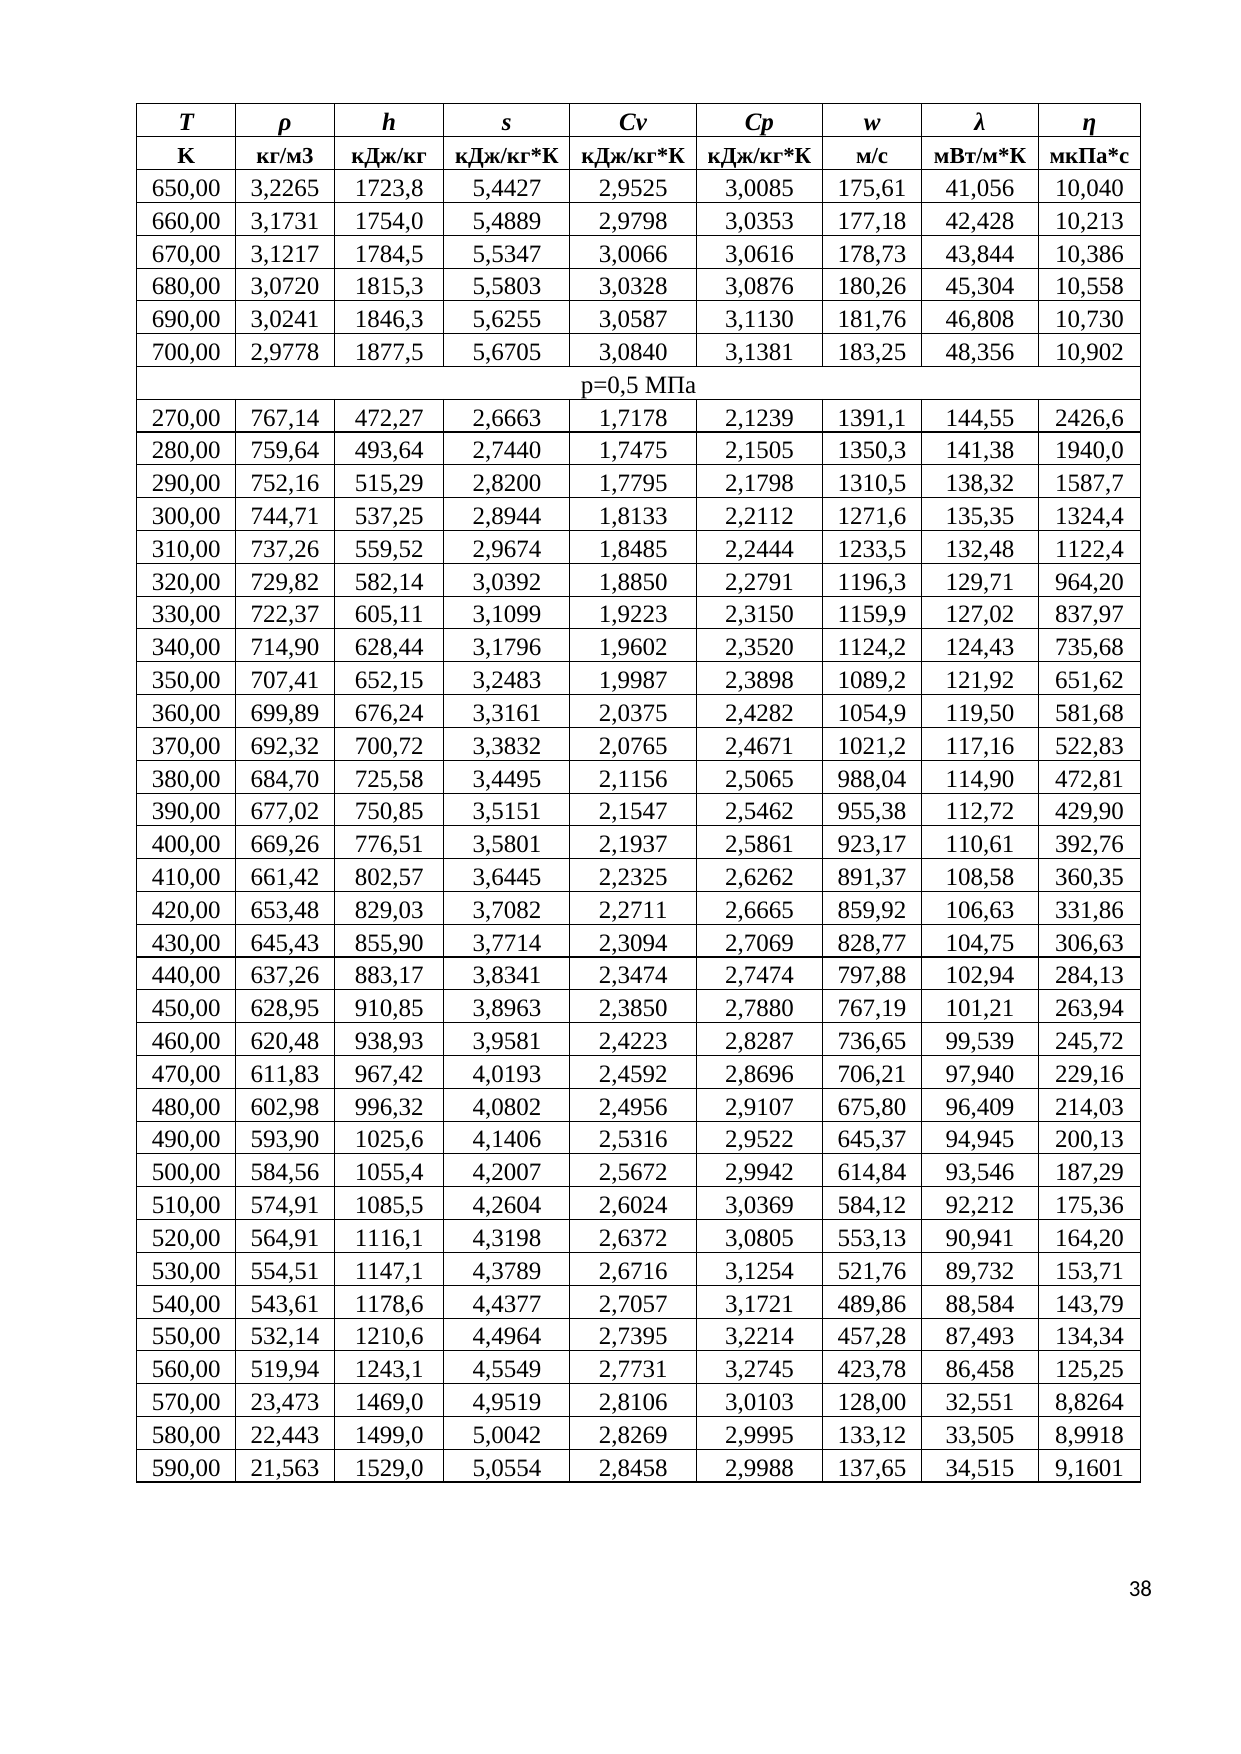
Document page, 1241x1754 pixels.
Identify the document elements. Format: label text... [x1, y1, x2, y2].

table_cell 21,563 [236, 1450, 334, 1481]
table_cell 330,00 [137, 597, 235, 628]
table_cell 45,304 [922, 269, 1038, 300]
table_cell 2,1156 [570, 761, 696, 792]
table_cell 653,48 [236, 892, 334, 924]
table_cell 2,5065 [697, 761, 822, 792]
table_cell 855,90 [335, 925, 443, 956]
table_cell 2,7731 [570, 1351, 696, 1383]
table_cell 472,27 [335, 400, 443, 431]
table_cell 360,35 [1039, 859, 1140, 891]
table_cell 2,9798 [570, 203, 696, 234]
table_cell 423,78 [823, 1351, 921, 1383]
table_cell 134,34 [1039, 1319, 1140, 1350]
table_cell 828,77 [823, 925, 921, 956]
table_cell кДж/кг*К [697, 137, 822, 169]
table_cell 2,1798 [697, 465, 822, 497]
table_cell мВт/м*К [922, 137, 1038, 169]
table_cell 430,00 [137, 925, 235, 956]
table_cell 3,0587 [570, 301, 696, 333]
table_cell 32,551 [922, 1384, 1038, 1416]
table_cell 2,9942 [697, 1154, 822, 1186]
table_cell 3,1130 [697, 301, 822, 333]
table_cell 1587,7 [1039, 465, 1140, 497]
table_cell 106,63 [922, 892, 1038, 924]
table_cell 132,48 [922, 531, 1038, 563]
table_cell 1815,3 [335, 269, 443, 300]
table_cell 1021,2 [823, 728, 921, 759]
table_cell 370,00 [137, 728, 235, 759]
table_cell 5,6705 [444, 334, 569, 366]
table_cell 178,73 [823, 236, 921, 267]
table_cell 114,90 [922, 761, 1038, 792]
table_cell 519,94 [236, 1351, 334, 1383]
table_cell 2,2325 [570, 859, 696, 891]
table_cell 500,00 [137, 1154, 235, 1186]
table_cell 10,040 [1039, 170, 1140, 202]
table_cell 380,00 [137, 761, 235, 792]
table_cell 581,68 [1039, 695, 1140, 727]
table_cell 2,0375 [570, 695, 696, 727]
table_cell 2,4671 [697, 728, 822, 759]
table_cell 97,940 [922, 1056, 1038, 1088]
table_cell 614,84 [823, 1154, 921, 1186]
table_cell 1122,4 [1039, 531, 1140, 563]
table_header η [1039, 104, 1140, 136]
table_cell 3,4495 [444, 761, 569, 792]
table_cell 133,12 [823, 1417, 921, 1449]
table_cell 2,5316 [570, 1122, 696, 1153]
table_cell 3,2214 [697, 1319, 822, 1350]
table_cell 2,2444 [697, 531, 822, 563]
table_cell 1,7475 [570, 433, 696, 464]
table_cell 910,85 [335, 990, 443, 1022]
table_cell 440,00 [137, 958, 235, 989]
table_cell 5,0042 [444, 1417, 569, 1449]
table_header h [335, 104, 443, 136]
table_cell 1196,3 [823, 564, 921, 596]
table_cell 4,2604 [444, 1187, 569, 1219]
table_cell 1877,5 [335, 334, 443, 366]
table_cell 660,00 [137, 203, 235, 234]
table_cell 964,20 [1039, 564, 1140, 596]
table_cell 729,82 [236, 564, 334, 596]
table_cell 2,8287 [697, 1023, 822, 1055]
table_cell 2,1547 [570, 794, 696, 825]
table_cell 736,65 [823, 1023, 921, 1055]
table_cell 2,7057 [570, 1286, 696, 1317]
table_cell 4,0193 [444, 1056, 569, 1088]
table_cell 1754,0 [335, 203, 443, 234]
table_cell 4,3198 [444, 1220, 569, 1252]
table_cell 955,38 [823, 794, 921, 825]
table_cell 9,1601 [1039, 1450, 1140, 1481]
table_cell 680,00 [137, 269, 235, 300]
table_cell 2,6262 [697, 859, 822, 891]
table_cell 3,0353 [697, 203, 822, 234]
table_cell 611,83 [236, 1056, 334, 1088]
table_cell 707,41 [236, 662, 334, 694]
table_cell 4,9519 [444, 1384, 569, 1416]
table_cell 96,409 [922, 1089, 1038, 1121]
table_cell 187,29 [1039, 1154, 1140, 1186]
table_cell 5,6255 [444, 301, 569, 333]
table_cell 580,00 [137, 1417, 235, 1449]
table_cell 300,00 [137, 498, 235, 530]
table_cell 3,1796 [444, 629, 569, 661]
table_cell 645,37 [823, 1122, 921, 1153]
table_cell 3,8963 [444, 990, 569, 1022]
table_cell 2,9525 [570, 170, 696, 202]
table_cell 602,98 [236, 1089, 334, 1121]
table_cell 2,9522 [697, 1122, 822, 1153]
table_cell 183,25 [823, 334, 921, 366]
table_cell 620,48 [236, 1023, 334, 1055]
table_cell 164,20 [1039, 1220, 1140, 1252]
table_cell 41,056 [922, 170, 1038, 202]
table_cell 128,00 [823, 1384, 921, 1416]
table_cell 2,6372 [570, 1220, 696, 1252]
table_cell 661,42 [236, 859, 334, 891]
table_cell 2,0765 [570, 728, 696, 759]
table_cell 537,25 [335, 498, 443, 530]
table_cell 2,5861 [697, 826, 822, 858]
table_cell 23,473 [236, 1384, 334, 1416]
table_cell 2,4956 [570, 1089, 696, 1121]
table_cell 1210,6 [335, 1319, 443, 1350]
table_cell 540,00 [137, 1286, 235, 1317]
table_cell 129,71 [922, 564, 1038, 596]
table_cell 2,7395 [570, 1319, 696, 1350]
table_cell 2,3094 [570, 925, 696, 956]
table_cell 1243,1 [335, 1351, 443, 1383]
table_cell 605,11 [335, 597, 443, 628]
table_cell 284,13 [1039, 958, 1140, 989]
table_cell 2,9107 [697, 1089, 822, 1121]
table_cell 2,3150 [697, 597, 822, 628]
table_cell 2,9995 [697, 1417, 822, 1449]
table_cell 4,2007 [444, 1154, 569, 1186]
table_cell 923,17 [823, 826, 921, 858]
table_cell 99,539 [922, 1023, 1038, 1055]
table_header w [823, 104, 921, 136]
table_cell 181,76 [823, 301, 921, 333]
table_cell 33,505 [922, 1417, 1038, 1449]
table_cell 2,2112 [697, 498, 822, 530]
table_cell 290,00 [137, 465, 235, 497]
table_cell 1350,3 [823, 433, 921, 464]
table_cell 3,3832 [444, 728, 569, 759]
table_cell 144,55 [922, 400, 1038, 431]
table_cell 90,941 [922, 1220, 1038, 1252]
table_cell 460,00 [137, 1023, 235, 1055]
table_cell 802,57 [335, 859, 443, 891]
table_cell 1,9987 [570, 662, 696, 694]
table_cell 48,356 [922, 334, 1038, 366]
table_cell 3,0369 [697, 1187, 822, 1219]
table_header T [137, 104, 235, 136]
table_cell 310,00 [137, 531, 235, 563]
table_header ρ [236, 104, 334, 136]
table_cell 450,00 [137, 990, 235, 1022]
table_cell 127,02 [922, 597, 1038, 628]
table_cell 108,58 [922, 859, 1038, 891]
table_cell 1,7795 [570, 465, 696, 497]
table_cell 670,00 [137, 236, 235, 267]
table_cell 3,1099 [444, 597, 569, 628]
table_cell 776,51 [335, 826, 443, 858]
table_cell 10,558 [1039, 269, 1140, 300]
table_cell 582,14 [335, 564, 443, 596]
table_header s [444, 104, 569, 136]
table_cell 10,213 [1039, 203, 1140, 234]
table_cell 706,21 [823, 1056, 921, 1088]
table_cell 574,91 [236, 1187, 334, 1219]
table_cell 400,00 [137, 826, 235, 858]
table_cell 3,1731 [236, 203, 334, 234]
table_cell 1089,2 [823, 662, 921, 694]
table_cell 101,21 [922, 990, 1038, 1022]
table_cell 153,71 [1039, 1253, 1140, 1284]
table_cell 42,428 [922, 203, 1038, 234]
table_cell 2,2791 [697, 564, 822, 596]
table_cell 92,212 [922, 1187, 1038, 1219]
table_cell 22,443 [236, 1417, 334, 1449]
table_cell 1,8485 [570, 531, 696, 563]
table_cell 690,00 [137, 301, 235, 333]
table_cell 1271,6 [823, 498, 921, 530]
table_cell 1529,0 [335, 1450, 443, 1481]
table_cell 532,14 [236, 1319, 334, 1350]
table_cell 554,51 [236, 1253, 334, 1284]
table_cell 1324,4 [1039, 498, 1140, 530]
table_cell 3,0085 [697, 170, 822, 202]
table_cell 5,4427 [444, 170, 569, 202]
table_cell 722,37 [236, 597, 334, 628]
table_cell 175,36 [1039, 1187, 1140, 1219]
table_cell 590,00 [137, 1450, 235, 1481]
table_cell 121,92 [922, 662, 1038, 694]
table_cell 797,88 [823, 958, 921, 989]
table_cell 135,35 [922, 498, 1038, 530]
table_cell 1147,1 [335, 1253, 443, 1284]
table_cell 2,3474 [570, 958, 696, 989]
table_cell 3,2483 [444, 662, 569, 694]
table_cell 2,5672 [570, 1154, 696, 1186]
table_cell 490,00 [137, 1122, 235, 1153]
table_cell 3,0720 [236, 269, 334, 300]
table_cell 1310,5 [823, 465, 921, 497]
table_cell 988,04 [823, 761, 921, 792]
table_cell 3,7082 [444, 892, 569, 924]
table_cell p=0,5 МПа [137, 367, 1140, 399]
table_cell 137,65 [823, 1450, 921, 1481]
table_cell 320,00 [137, 564, 235, 596]
table_cell 2,8269 [570, 1417, 696, 1449]
table_cell 3,0066 [570, 236, 696, 267]
table_cell 420,00 [137, 892, 235, 924]
table_cell 570,00 [137, 1384, 235, 1416]
table_cell 94,945 [922, 1122, 1038, 1153]
table_cell 86,458 [922, 1351, 1038, 1383]
table_cell 2,8458 [570, 1450, 696, 1481]
table_cell 392,76 [1039, 826, 1140, 858]
table_cell 125,25 [1039, 1351, 1140, 1383]
table_cell 767,14 [236, 400, 334, 431]
table_cell 4,5549 [444, 1351, 569, 1383]
table_cell 3,2265 [236, 170, 334, 202]
table_cell 4,1406 [444, 1122, 569, 1153]
table_cell 1499,0 [335, 1417, 443, 1449]
table_cell 650,00 [137, 170, 235, 202]
table_cell мкПа*с [1039, 137, 1140, 169]
table_cell 8,8264 [1039, 1384, 1140, 1416]
table_cell 767,19 [823, 990, 921, 1022]
table_cell 2,4223 [570, 1023, 696, 1055]
table_cell 699,89 [236, 695, 334, 727]
table_cell 489,86 [823, 1286, 921, 1317]
table_cell 93,546 [922, 1154, 1038, 1186]
table_cell 521,76 [823, 1253, 921, 1284]
table_cell 522,83 [1039, 728, 1140, 759]
table_cell 1025,6 [335, 1122, 443, 1153]
table_cell 883,17 [335, 958, 443, 989]
table_cell 550,00 [137, 1319, 235, 1350]
table_cell 996,32 [335, 1089, 443, 1121]
table_cell 714,90 [236, 629, 334, 661]
table_cell 470,00 [137, 1056, 235, 1088]
table_cell 2,6665 [697, 892, 822, 924]
table_cell 10,902 [1039, 334, 1140, 366]
table_cell 46,808 [922, 301, 1038, 333]
table_cell 3,0103 [697, 1384, 822, 1416]
table_cell 2,7880 [697, 990, 822, 1022]
table_cell 543,61 [236, 1286, 334, 1317]
table_cell 102,94 [922, 958, 1038, 989]
table_cell 3,9581 [444, 1023, 569, 1055]
table_cell 829,03 [335, 892, 443, 924]
table_cell 3,1721 [697, 1286, 822, 1317]
table_cell 584,56 [236, 1154, 334, 1186]
table_cell 2,9778 [236, 334, 334, 366]
table_header Cp [697, 104, 822, 136]
table_cell 2,9674 [444, 531, 569, 563]
table_cell 752,16 [236, 465, 334, 497]
table_cell 584,12 [823, 1187, 921, 1219]
table_cell 112,72 [922, 794, 1038, 825]
table_cell 5,4889 [444, 203, 569, 234]
table_cell 138,32 [922, 465, 1038, 497]
table_cell 200,13 [1039, 1122, 1140, 1153]
table_cell 2,4282 [697, 695, 822, 727]
table_cell 3,5151 [444, 794, 569, 825]
table_cell 938,93 [335, 1023, 443, 1055]
table_cell 510,00 [137, 1187, 235, 1219]
table_cell 2,6024 [570, 1187, 696, 1219]
table_cell 2,8200 [444, 465, 569, 497]
table_cell 480,00 [137, 1089, 235, 1121]
table_cell 559,52 [335, 531, 443, 563]
table_cell 2,1505 [697, 433, 822, 464]
table_cell 87,493 [922, 1319, 1038, 1350]
table_cell м/с [823, 137, 921, 169]
table_cell 628,44 [335, 629, 443, 661]
table_cell 340,00 [137, 629, 235, 661]
table_cell K [137, 137, 235, 169]
table_cell 967,42 [335, 1056, 443, 1088]
table_cell кг/м3 [236, 137, 334, 169]
table_cell кДж/кг*К [444, 137, 569, 169]
table_cell 350,00 [137, 662, 235, 694]
table_cell 737,26 [236, 531, 334, 563]
table_cell 263,94 [1039, 990, 1140, 1022]
table_cell 652,15 [335, 662, 443, 694]
table_cell 1233,5 [823, 531, 921, 563]
table_cell 1,8133 [570, 498, 696, 530]
table_cell 859,92 [823, 892, 921, 924]
table_cell 1055,4 [335, 1154, 443, 1186]
table_cell 177,18 [823, 203, 921, 234]
table_cell 1391,1 [823, 400, 921, 431]
table_cell 744,71 [236, 498, 334, 530]
table_cell 1846,3 [335, 301, 443, 333]
table_cell 180,26 [823, 269, 921, 300]
table_cell 110,61 [922, 826, 1038, 858]
table_cell 5,5347 [444, 236, 569, 267]
table_cell 645,43 [236, 925, 334, 956]
table_cell 2,3520 [697, 629, 822, 661]
table_cell 3,1217 [236, 236, 334, 267]
table_cell 245,72 [1039, 1023, 1140, 1055]
table_cell 1,9223 [570, 597, 696, 628]
table_cell 3,0616 [697, 236, 822, 267]
table_cell 3,0392 [444, 564, 569, 596]
table_cell 1723,8 [335, 170, 443, 202]
table_cell 1,7178 [570, 400, 696, 431]
table_cell 1159,9 [823, 597, 921, 628]
table_cell 10,386 [1039, 236, 1140, 267]
table_cell 530,00 [137, 1253, 235, 1284]
table_cell 593,90 [236, 1122, 334, 1153]
table_cell 88,584 [922, 1286, 1038, 1317]
table_cell 410,00 [137, 859, 235, 891]
table_cell 4,4377 [444, 1286, 569, 1317]
table_cell 2,8944 [444, 498, 569, 530]
table_cell 2,6716 [570, 1253, 696, 1284]
table_cell 2,9988 [697, 1450, 822, 1481]
table_cell 3,0876 [697, 269, 822, 300]
table_cell 8,9918 [1039, 1417, 1140, 1449]
table_cell 700,00 [137, 334, 235, 366]
table_cell 520,00 [137, 1220, 235, 1252]
table_cell 2,3898 [697, 662, 822, 694]
table_cell 628,95 [236, 990, 334, 1022]
table_cell 725,58 [335, 761, 443, 792]
table_cell 2426,6 [1039, 400, 1140, 431]
table_cell 515,29 [335, 465, 443, 497]
table_cell 669,26 [236, 826, 334, 858]
table_cell 1124,2 [823, 629, 921, 661]
table_cell 3,3161 [444, 695, 569, 727]
table_cell 104,75 [922, 925, 1038, 956]
table_cell 677,02 [236, 794, 334, 825]
table_cell 675,80 [823, 1089, 921, 1121]
table_cell 457,28 [823, 1319, 921, 1350]
table_cell 1085,5 [335, 1187, 443, 1219]
table_cell 3,1254 [697, 1253, 822, 1284]
table_header λ [922, 104, 1038, 136]
table_cell 1784,5 [335, 236, 443, 267]
table_cell 331,86 [1039, 892, 1140, 924]
table_cell 3,0805 [697, 1220, 822, 1252]
table_cell 5,5803 [444, 269, 569, 300]
table_cell 3,0840 [570, 334, 696, 366]
table_cell 3,5801 [444, 826, 569, 858]
table_cell 43,844 [922, 236, 1038, 267]
table_cell кДж/кг [335, 137, 443, 169]
table_cell 3,0241 [236, 301, 334, 333]
table_cell 2,8106 [570, 1384, 696, 1416]
table_cell 750,85 [335, 794, 443, 825]
table_cell 3,1381 [697, 334, 822, 366]
table_cell 2,7474 [697, 958, 822, 989]
table_cell 692,32 [236, 728, 334, 759]
table_cell 1054,9 [823, 695, 921, 727]
table_cell 119,50 [922, 695, 1038, 727]
table_cell 1178,6 [335, 1286, 443, 1317]
table_cell 390,00 [137, 794, 235, 825]
table_cell 1,8850 [570, 564, 696, 596]
table_cell 34,515 [922, 1450, 1038, 1481]
table_cell 735,68 [1039, 629, 1140, 661]
table_cell 2,7069 [697, 925, 822, 956]
table_cell 676,24 [335, 695, 443, 727]
table_cell 651,62 [1039, 662, 1140, 694]
table_cell 141,38 [922, 433, 1038, 464]
table_cell 1469,0 [335, 1384, 443, 1416]
table_cell 2,1937 [570, 826, 696, 858]
table_cell 89,732 [922, 1253, 1038, 1284]
table_cell 700,72 [335, 728, 443, 759]
table_cell 360,00 [137, 695, 235, 727]
table_cell 1116,1 [335, 1220, 443, 1252]
table_cell 3,6445 [444, 859, 569, 891]
table_cell кДж/кг*К [570, 137, 696, 169]
table_cell 472,81 [1039, 761, 1140, 792]
table_cell 564,91 [236, 1220, 334, 1252]
table_cell 2,2711 [570, 892, 696, 924]
table_cell 4,3789 [444, 1253, 569, 1284]
table_cell 637,26 [236, 958, 334, 989]
table_cell 306,63 [1039, 925, 1140, 956]
table_cell 3,2745 [697, 1351, 822, 1383]
table_cell 143,79 [1039, 1286, 1140, 1317]
table_cell 4,0802 [444, 1089, 569, 1121]
table_cell 10,730 [1039, 301, 1140, 333]
table_cell 5,0554 [444, 1450, 569, 1481]
table_cell 1,9602 [570, 629, 696, 661]
table_cell 891,37 [823, 859, 921, 891]
table_cell 124,43 [922, 629, 1038, 661]
table_cell 214,03 [1039, 1089, 1140, 1121]
table_cell 2,7440 [444, 433, 569, 464]
table_cell 117,16 [922, 728, 1038, 759]
table_cell 3,8341 [444, 958, 569, 989]
table_cell 2,6663 [444, 400, 569, 431]
table_cell 2,5462 [697, 794, 822, 825]
table_cell 684,70 [236, 761, 334, 792]
table_cell 2,8696 [697, 1056, 822, 1088]
table_cell 3,0328 [570, 269, 696, 300]
table_cell 1940,0 [1039, 433, 1140, 464]
table_cell 229,16 [1039, 1056, 1140, 1088]
table_cell 270,00 [137, 400, 235, 431]
table_cell 175,61 [823, 170, 921, 202]
table_cell 429,90 [1039, 794, 1140, 825]
table_cell 2,3850 [570, 990, 696, 1022]
table_header Cv [570, 104, 696, 136]
table_cell 4,4964 [444, 1319, 569, 1350]
table_cell 280,00 [137, 433, 235, 464]
table_cell 2,1239 [697, 400, 822, 431]
table_cell 560,00 [137, 1351, 235, 1383]
table_cell 759,64 [236, 433, 334, 464]
table_cell 837,97 [1039, 597, 1140, 628]
table_cell 553,13 [823, 1220, 921, 1252]
table_cell 493,64 [335, 433, 443, 464]
table_cell 3,7714 [444, 925, 569, 956]
table_cell 2,4592 [570, 1056, 696, 1088]
